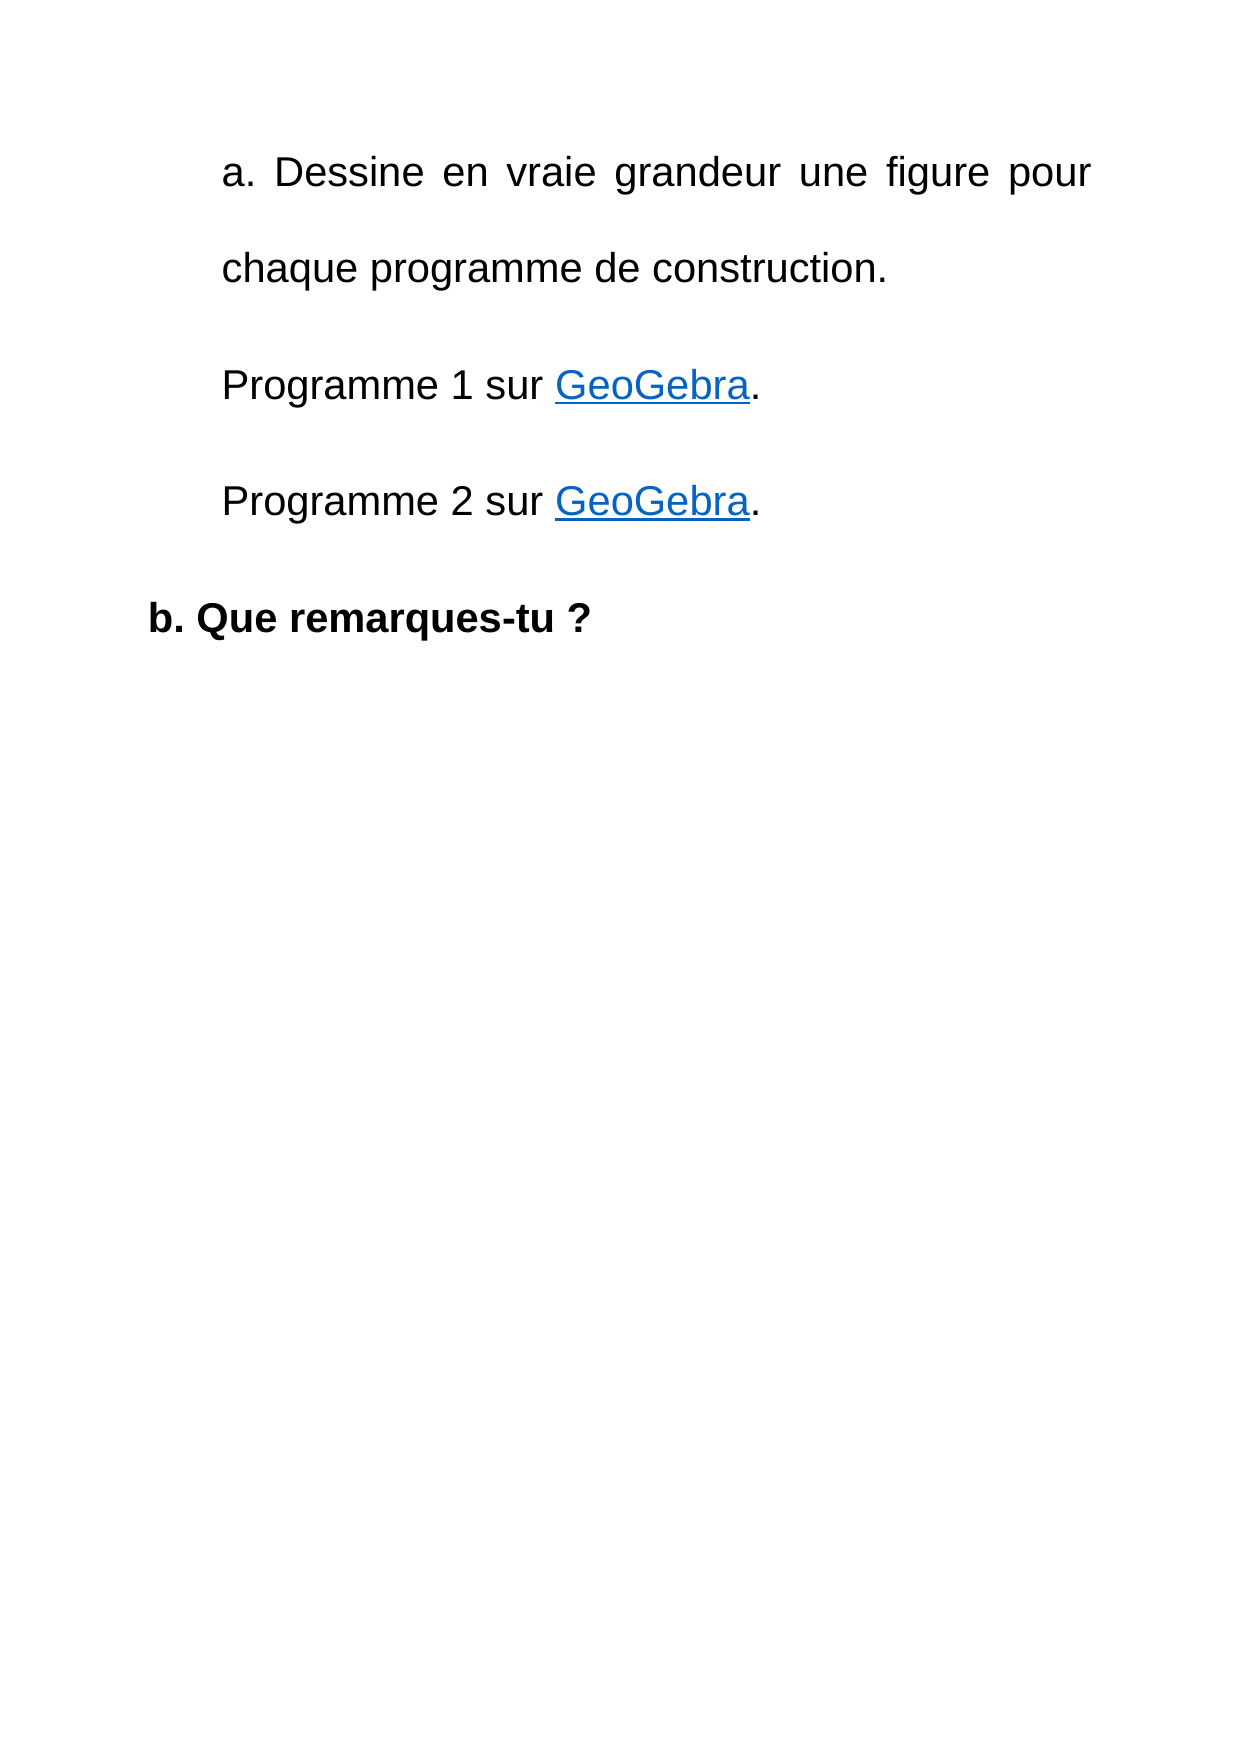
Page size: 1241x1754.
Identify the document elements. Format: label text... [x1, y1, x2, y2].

text b. Que remarques-tu ? [148, 593, 1093, 641]
text a. Dessine en vraie grandeur une figure pour chaque programme de construction. [221, 148, 1093, 291]
text Programme 2 sur GeoGebra. [221, 477, 1093, 525]
text Programme 1 sur GeoGebra. [221, 360, 1093, 408]
